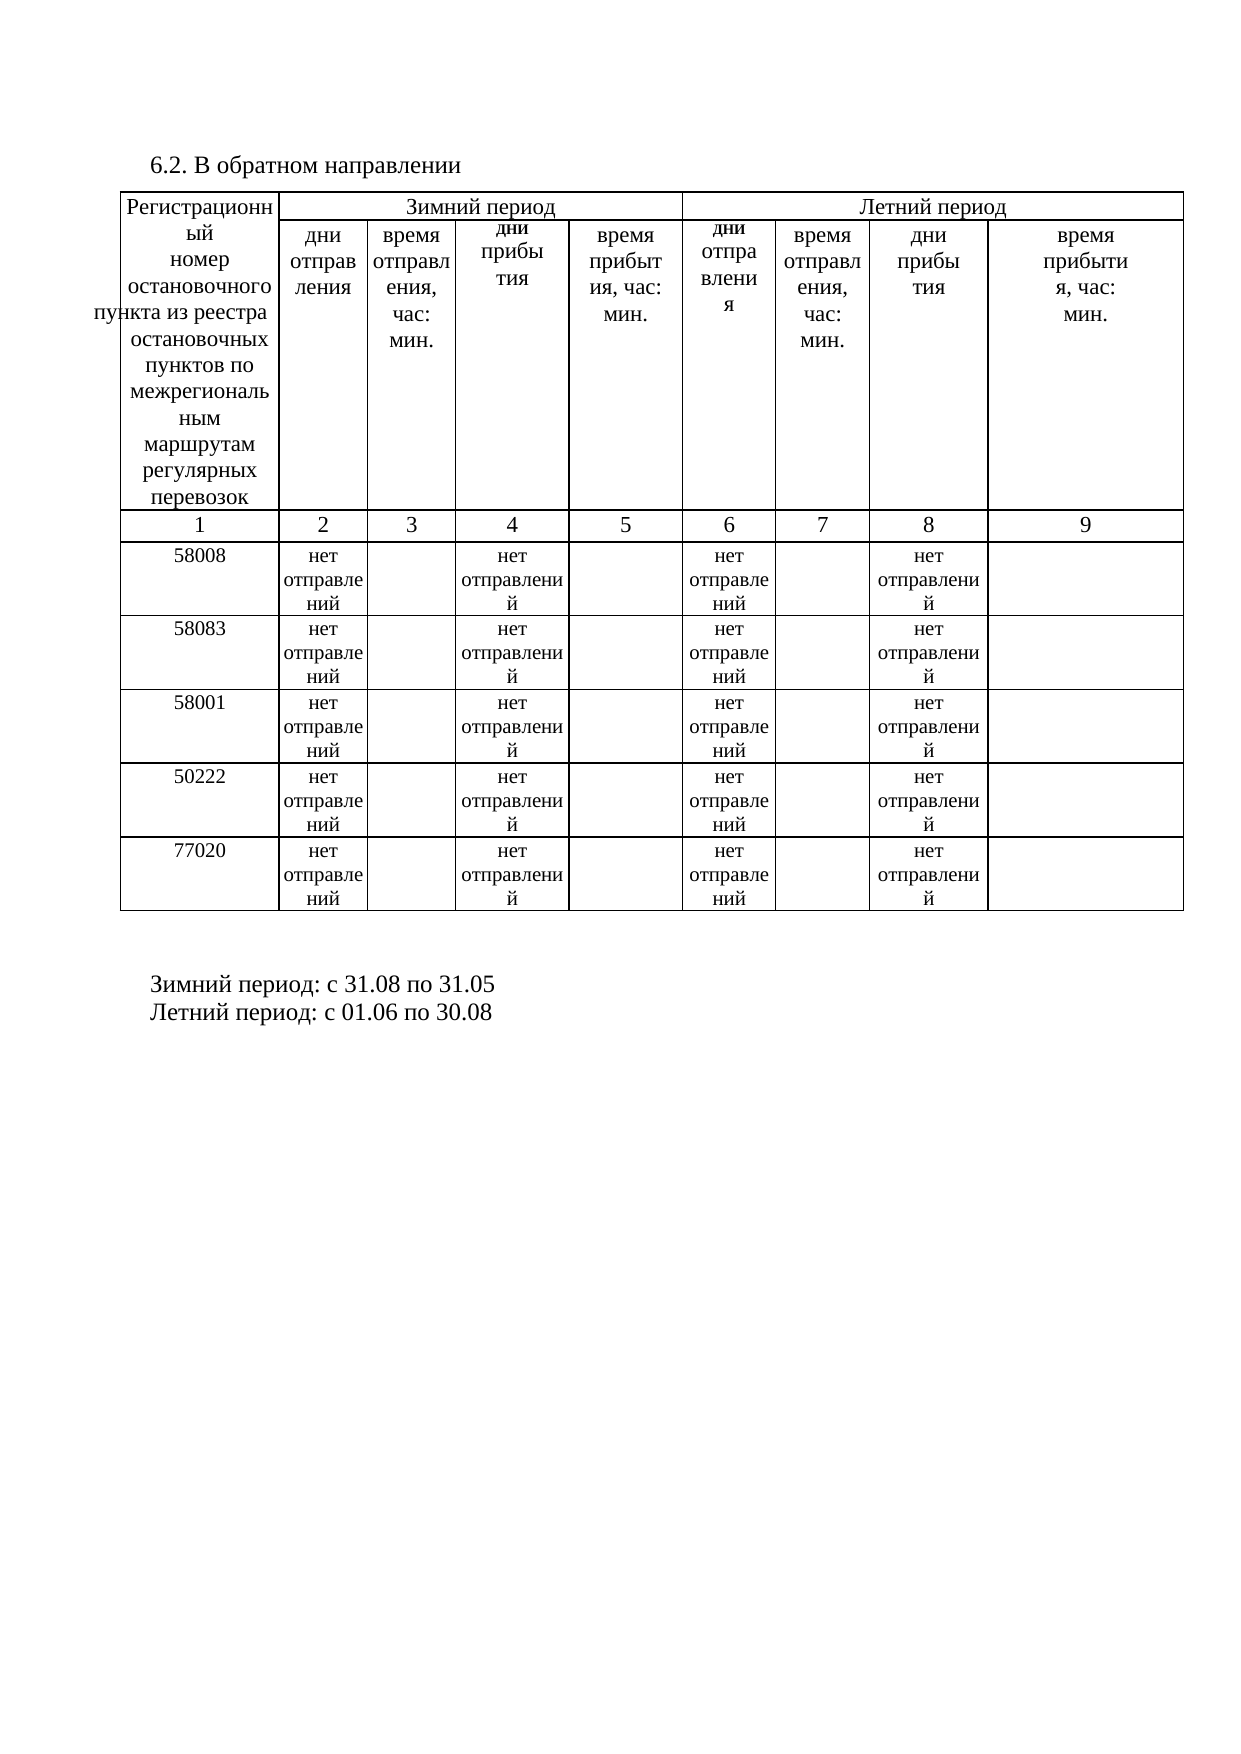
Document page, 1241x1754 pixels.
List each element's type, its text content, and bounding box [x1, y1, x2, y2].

table_header Зимний период [280, 193, 682, 219]
text Летний период: с 01.06 по 30.08 [150, 997, 1090, 1026]
table_cell нет отправлений [456, 616, 568, 688]
table_cell 50222 [121, 764, 278, 836]
table_cell 5 [570, 511, 682, 541]
table_cell [368, 616, 455, 688]
table_cell нет отправлений [683, 543, 775, 615]
table_cell нет отправлений [280, 690, 367, 762]
table_cell [368, 690, 455, 762]
table_cell 77020 [121, 838, 278, 910]
table_cell [570, 690, 682, 762]
table_cell ДНИ прибы тия [456, 221, 568, 509]
table_cell [776, 764, 869, 836]
table_cell нет отправлений [683, 616, 775, 688]
table_cell нет отправлений [870, 838, 987, 910]
table_cell [570, 764, 682, 836]
table_cell 58083 [121, 616, 278, 688]
table_cell [570, 543, 682, 615]
table_cell 4 [456, 511, 568, 541]
table_cell [989, 690, 1183, 762]
table_cell дни отправ ления [280, 221, 367, 509]
table_cell нет отправлений [456, 764, 568, 836]
table_cell [776, 616, 869, 688]
table_cell [989, 764, 1183, 836]
table_cell 7 [776, 511, 869, 541]
table_cell нет отправлений [280, 616, 367, 688]
text Зимний период: с 31.08 по 31.05 [150, 969, 1090, 997]
table_cell время прибыт ия, час: мин. [570, 221, 682, 509]
table_cell [776, 543, 869, 615]
table_cell нет отправлений [280, 764, 367, 836]
table_cell 2 [280, 511, 367, 541]
table_header Летний период [683, 193, 1183, 219]
table_cell нет отправлений [683, 838, 775, 910]
table_cell [989, 543, 1183, 615]
table_cell дни прибы тия [870, 221, 987, 509]
text 6.2. В обратном направлении [150, 150, 1090, 179]
table_cell нет отправлений [456, 838, 568, 910]
table_cell нет отправлений [683, 690, 775, 762]
table_cell 3 [368, 511, 455, 541]
table_cell [776, 690, 869, 762]
table_cell 9 [989, 511, 1183, 541]
table_cell нет отправлений [456, 690, 568, 762]
table_cell нет отправлений [280, 543, 367, 615]
table_cell [776, 838, 869, 910]
table_cell [989, 838, 1183, 910]
table_cell ДНИ отпра влени я [683, 221, 775, 509]
table_cell время отправл ения, час: мин. [368, 221, 455, 509]
table_cell [570, 838, 682, 910]
table_cell нет отправлений [870, 690, 987, 762]
table_cell [570, 616, 682, 688]
table_cell [368, 838, 455, 910]
table_cell [368, 764, 455, 836]
table_cell 6 [683, 511, 775, 541]
table_cell 58001 [121, 690, 278, 762]
table_cell нет отправлений [280, 838, 367, 910]
table_cell время прибыти я, час: мин. [989, 221, 1183, 509]
table_cell время отправл ения, час: мин. [776, 221, 869, 509]
table_cell нет отправлений [683, 764, 775, 836]
table_cell 1 [121, 511, 278, 541]
table_cell нет отправлений [870, 616, 987, 688]
table_cell нет отправлений [456, 543, 568, 615]
table_cell 8 [870, 511, 987, 541]
table_header Регистрационный номер остановочного пункта из реестра остановочных пунктов по межрегиональным маршрутам регулярных перевозок [121, 193, 278, 509]
table_cell [989, 616, 1183, 688]
table_cell нет отправлений [870, 543, 987, 615]
table_cell 58008 [121, 543, 278, 615]
table_cell нет отправлений [870, 764, 987, 836]
table_cell [368, 543, 455, 615]
